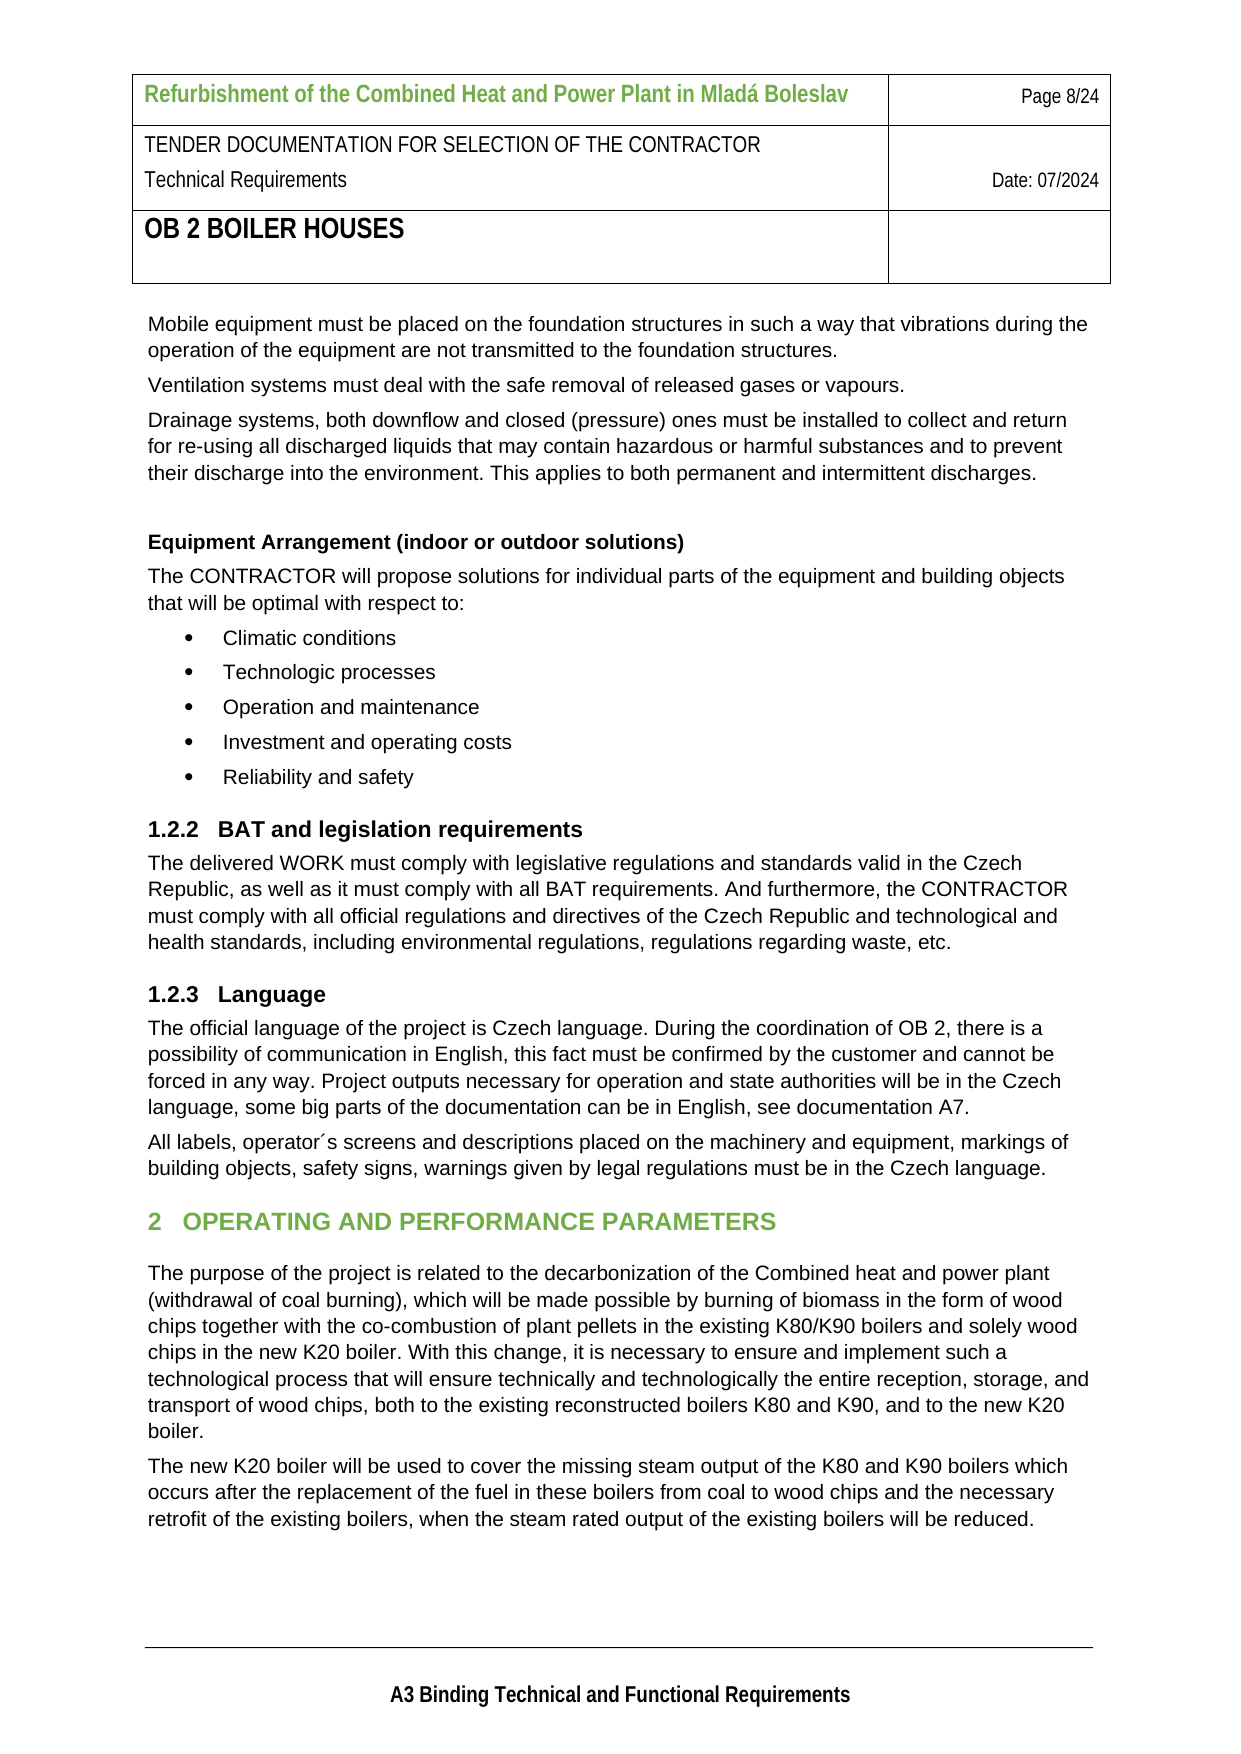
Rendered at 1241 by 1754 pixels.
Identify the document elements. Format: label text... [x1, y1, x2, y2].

text The delivered WORK must comply with legislative regulations and standards valid in the Czech Republic, as well as it must comply with all BAT requirements. And furthermore, the CONTRACTOR must comply with all official regulations and directives of the Czech Republic and technological and health standards, including environmental regulations, regulations regarding waste, etc. [148, 851, 1093, 954]
text Language [148, 981, 1093, 1007]
list Technologic processes [185, 660, 1093, 684]
list Investment and operating costs [185, 730, 1093, 754]
list Reliability and safety [185, 764, 1093, 789]
list Climatic conditions [185, 625, 1093, 649]
text Ventilation systems must deal with the safe removal of released gases or vapours. [148, 373, 1093, 397]
text All labels, operator´s screens and descriptions placed on the machinery and equipment, markings of building objects, safety signs, warnings given by legal regulations must be in the Czech language. [148, 1129, 1093, 1180]
text The new K20 boiler will be used to cover the missing steam output of the K80 and K90 boilers which occurs after the replacement of the fuel in these boilers from coal to wood chips and the necessary retrofit of the existing boilers, when the steam rated output of the existing boilers will be reduced. [148, 1454, 1093, 1531]
text Drainage systems, both downflow and closed (pressure) ones must be installed to collect and return for re-using all discharged liquids that may contain hazardous or harmful substances and to prevent their discharge into the environment. This applies to both permanent and intermittent discharges. [148, 408, 1093, 484]
text Mobile equipment must be placed on the foundation structures in such a way that vibrations during the operation of the equipment are not transmitted to the foundation structures. [148, 312, 1093, 362]
text The CONTRACTOR will propose solutions for individual parts of the equipment and building objects that will be optimal with respect to: [148, 564, 1093, 615]
text The purpose of the project is related to the decarbonization of the Combined heat and power plant (withdrawal of coal burning), which will be made possible by burning of biomass in the form of wood chips together with the co-combustion of plant pellets in the existing K80/K90 boilers and solely wood chips in the new K20 boiler. With this change, it is necessary to ensure and implement such a technological process that will ensure technically and technologically the entire reception, storage, and transport of wood chips, both to the existing reconstructed boilers K80 and K90, and to the new K20 boiler. [148, 1261, 1093, 1443]
list Operation and maintenance [185, 695, 1093, 719]
text The official language of the project is Czech language. During the coordination of OB 2, there is a possibility of communication in English, this fact must be confirmed by the customer and cannot be forced in any way. Project outputs necessary for operation and state authorities will be in the Czech language, some big parts of the documentation can be in English, see documentation A7. [148, 1016, 1093, 1119]
text BAT and legislation requirements [148, 816, 1093, 842]
text OPERATING AND PERFORMANCE PARAMETERS [148, 1207, 1093, 1236]
text Equipment Arrangement (indoor or outdoor solutions) [148, 530, 1093, 554]
